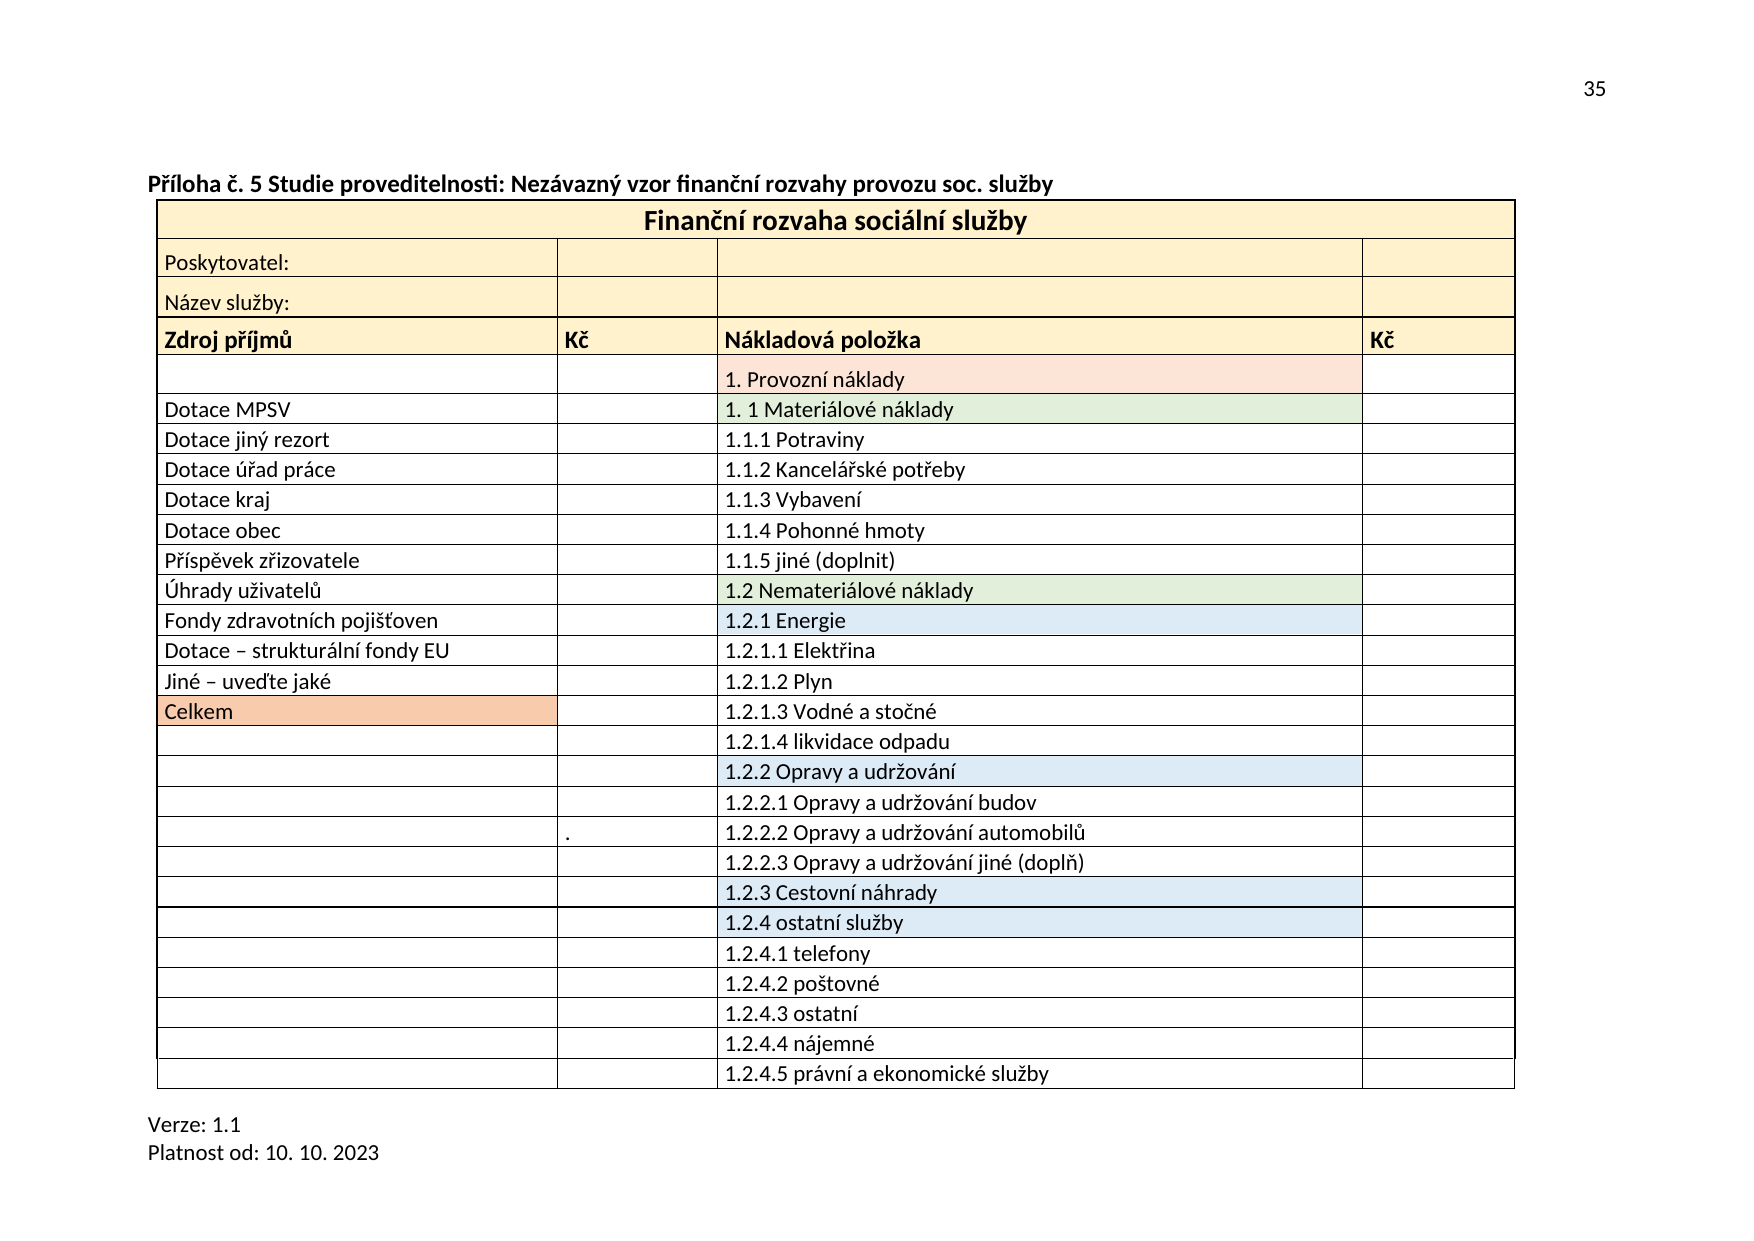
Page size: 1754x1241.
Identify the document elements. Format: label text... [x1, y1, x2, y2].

table_cell Dotace MPSV [158, 394, 557, 423]
table_cell 1.1.2 Kancelářské potřeby [718, 454, 1362, 483]
table_cell 1. Provozní náklady [718, 355, 1362, 393]
table_cell [1363, 938, 1514, 967]
table_cell [558, 605, 717, 634]
table_cell [1363, 424, 1514, 453]
table_cell . [558, 817, 717, 846]
table_cell [558, 968, 717, 997]
table_cell Příspěvek zřizovatele [158, 545, 557, 574]
table_cell 1.2.4.1 telefony [718, 938, 1362, 967]
table_cell 1.1.1 Potraviny [718, 424, 1362, 453]
table_cell [558, 938, 717, 967]
table_cell Kč [1363, 318, 1514, 354]
table_cell [158, 877, 557, 906]
subtitle Příloha č. 5 Studie proveditelnosti: Nezávazný vzor finanční rozvahy provozu soc. služby [148, 168, 1606, 199]
table_cell 1.2.4.3 ostatní [718, 998, 1362, 1027]
table_cell Celkem [158, 696, 557, 725]
table_cell [158, 1059, 557, 1088]
table_cell [1363, 666, 1514, 695]
table_cell [558, 908, 717, 937]
table_cell Dotace – strukturální fondy EU [158, 636, 557, 665]
table_cell [1363, 355, 1514, 393]
table_cell Dotace úřad práce [158, 454, 557, 483]
table_cell [1363, 908, 1514, 937]
table_cell 1.1.4 Pohonné hmoty [718, 515, 1362, 544]
table_cell [1363, 575, 1514, 604]
table_cell [1363, 454, 1514, 483]
table_cell [158, 968, 557, 997]
table_cell [558, 666, 717, 695]
table_cell [1363, 696, 1514, 725]
table_cell [158, 847, 557, 876]
table_cell [1363, 636, 1514, 665]
table_cell 1.2.1.2 Plyn [718, 666, 1362, 695]
table_cell Úhrady uživatelů [158, 575, 557, 604]
table_cell Zdroj příjmů [158, 318, 557, 354]
table_cell [1363, 756, 1514, 786]
table_cell [558, 998, 717, 1027]
table_cell Kč [558, 318, 717, 354]
table_cell [1363, 485, 1514, 514]
table_cell 1.1.5 jiné (doplnit) [718, 545, 1362, 574]
table_header Finanční rozvaha sociální služby [158, 201, 1514, 238]
table_cell [558, 545, 717, 574]
table_cell 1.2.4 ostatní služby [718, 908, 1362, 937]
table_cell [558, 485, 717, 514]
table_cell [558, 1028, 717, 1057]
table_cell [1363, 515, 1514, 544]
table_cell Jiné – uveďte jaké [158, 666, 557, 695]
table_cell Poskytovatel: [158, 239, 557, 276]
table_cell [1363, 394, 1514, 423]
table_cell 1.2.1.4 likvidace odpadu [718, 726, 1362, 755]
table_cell 1.2.4.2 poštovné [718, 968, 1362, 997]
table_cell [718, 239, 1362, 276]
table_cell [558, 696, 717, 725]
table_cell 1.2.1.3 Vodné a stočné [718, 696, 1362, 725]
table_cell [158, 817, 557, 846]
table_cell [558, 1059, 717, 1088]
table_cell 1.2.4.5 právní a ekonomické služby [718, 1059, 1362, 1088]
table_cell [1363, 847, 1514, 876]
table_cell 1.2.2.2 Opravy a udržování automobilů [718, 817, 1362, 846]
table_cell [158, 938, 557, 967]
table_cell [1363, 787, 1514, 816]
table_cell [558, 877, 717, 906]
table_cell [158, 908, 557, 937]
table_cell [1363, 605, 1514, 634]
table_cell Fondy zdravotních pojišťoven [158, 605, 557, 634]
table_cell 1.2.2 Opravy a udržování [718, 756, 1362, 786]
table_cell 1.2.1.1 Elektřina [718, 636, 1362, 665]
table_cell [558, 515, 717, 544]
table_cell [558, 355, 717, 393]
table_cell [558, 756, 717, 786]
table_cell 1.2.2.1 Opravy a udržování budov [718, 787, 1362, 816]
table_cell [158, 998, 557, 1027]
table_cell Název služby: [158, 277, 557, 316]
table_cell [558, 454, 717, 483]
table_cell Nákladová položka [718, 318, 1362, 354]
table_cell Dotace kraj [158, 485, 557, 514]
table_cell 1.2.1 Energie [718, 605, 1362, 634]
table_cell [158, 787, 557, 816]
table_cell [558, 787, 717, 816]
table_cell Dotace jiný rezort [158, 424, 557, 453]
table_cell [1363, 239, 1514, 276]
table_cell [1363, 817, 1514, 846]
table_cell 1.2.4.4 nájemné [718, 1028, 1362, 1057]
table_cell [158, 355, 557, 393]
table_cell [158, 726, 557, 755]
table_cell [1363, 545, 1514, 574]
table_cell [558, 847, 717, 876]
table_cell [158, 756, 557, 786]
table_cell [558, 239, 717, 276]
table_cell [1363, 998, 1514, 1027]
table_cell 1.2.3 Cestovní náhrady [718, 877, 1362, 906]
table_cell [558, 726, 717, 755]
table_cell [1363, 726, 1514, 755]
table_cell [718, 277, 1362, 316]
table_cell 1. 1 Materiálové náklady [718, 394, 1362, 423]
table_cell [1363, 1028, 1514, 1057]
table_cell [558, 277, 717, 316]
table_cell [558, 394, 717, 423]
table_cell Dotace obec [158, 515, 557, 544]
table_cell [158, 1028, 557, 1057]
table_cell [1363, 277, 1514, 316]
table_cell 1.2 Nemateriálové náklady [718, 575, 1362, 604]
table_cell [558, 636, 717, 665]
table_cell [558, 575, 717, 604]
table_cell [1363, 1058, 1514, 1088]
table_cell [558, 424, 717, 453]
table_cell 1.2.2.3 Opravy a udržování jiné (doplň) [718, 847, 1362, 876]
table_cell 1.1.3 Vybavení [718, 485, 1362, 514]
table_cell [1363, 877, 1514, 906]
table_cell [1363, 968, 1514, 997]
